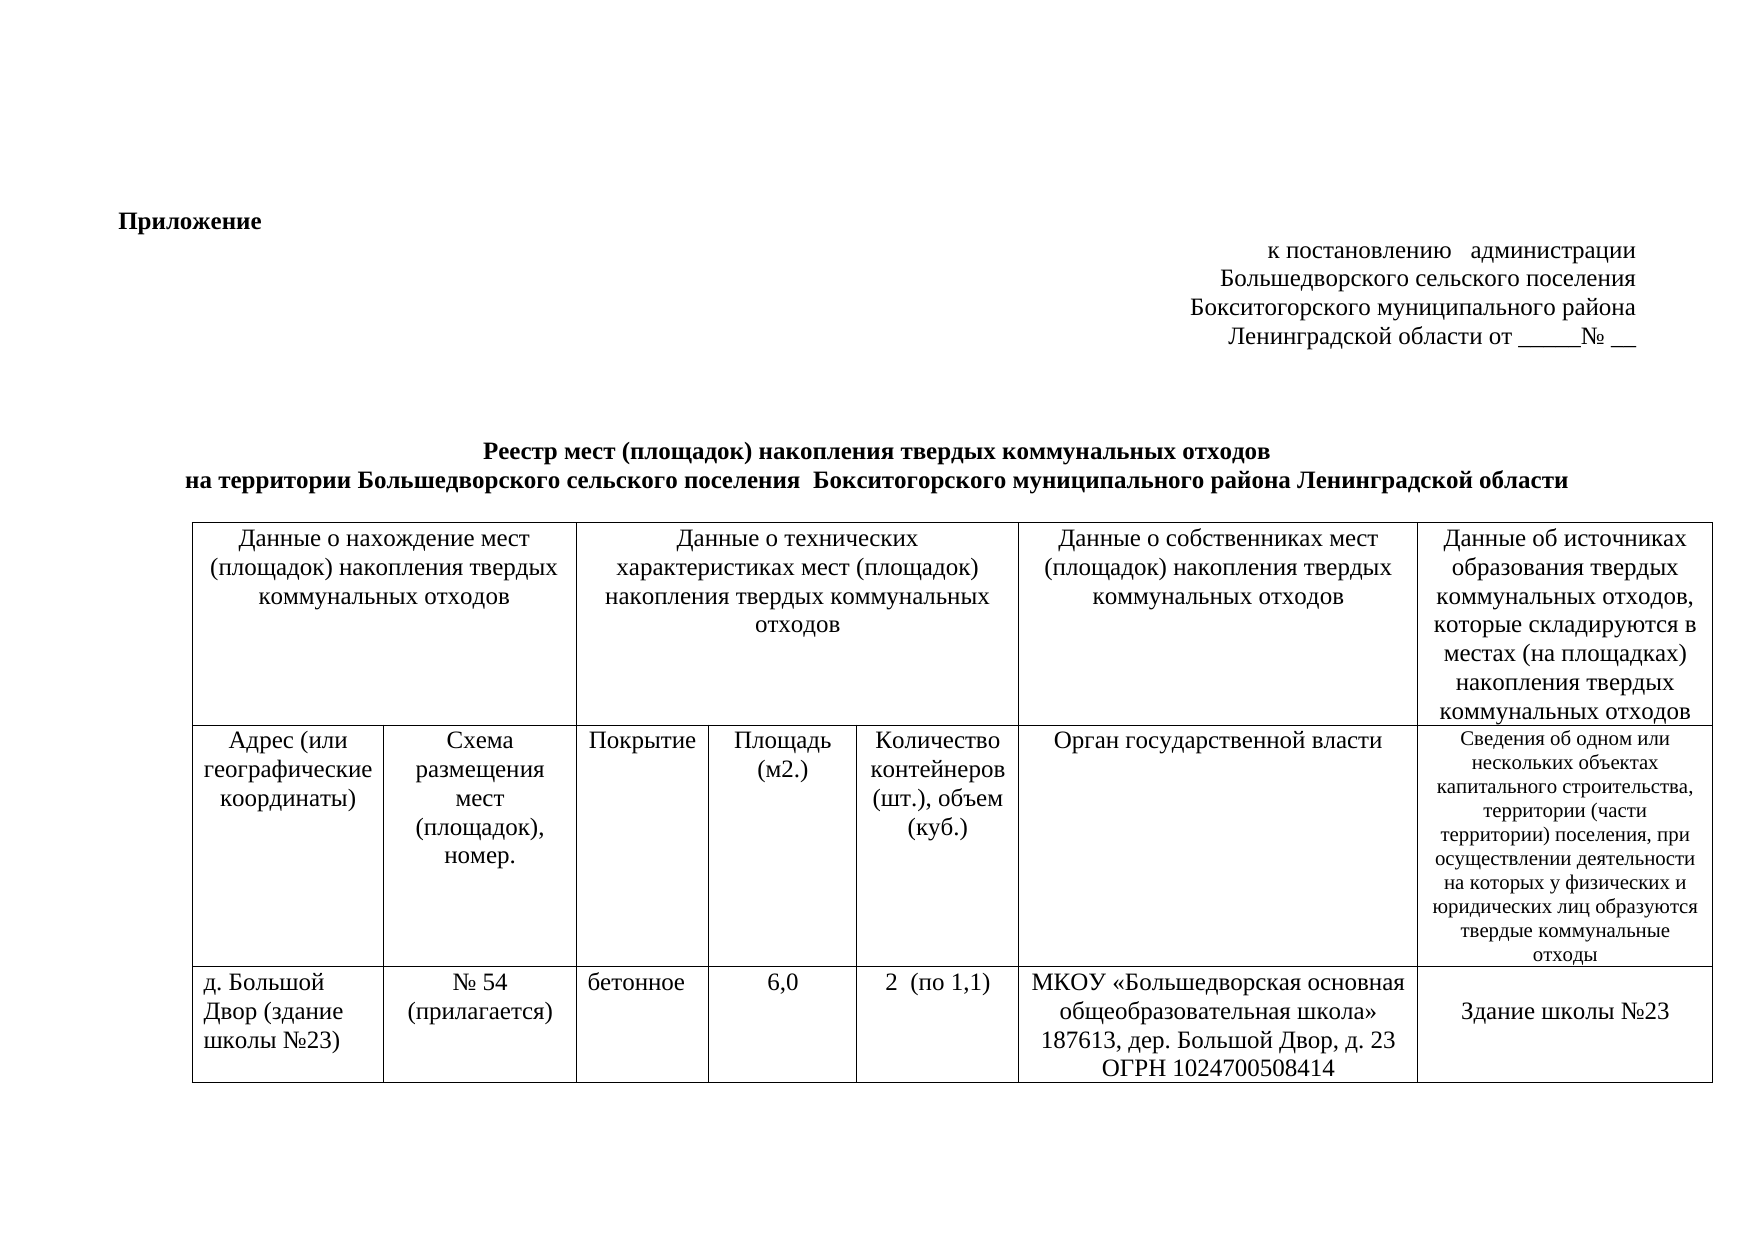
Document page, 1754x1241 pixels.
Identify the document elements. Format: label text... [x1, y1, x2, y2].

table_header Данные об источниках образования твердых коммунальных отходов, которые складируются в местах (на площадках) накопления твердых коммунальных отходов [1418, 523, 1712, 724]
text Приложение [118, 177, 1636, 235]
table_cell 6,0 [709, 967, 856, 1082]
table_cell Адрес (или географические координаты) [193, 726, 383, 966]
text на территории Большедворского сельского поселения Бокситогорского муниципального района Ленинградской области [118, 465, 1636, 493]
table_header Данные о нахождение мест (площадок) накопления твердых коммунальных отходов [193, 523, 576, 724]
table_cell Покрытие [577, 726, 708, 966]
table_cell д. Большой Двор (здание школы №23) [193, 967, 383, 1082]
table_cell Орган государственной власти [1019, 726, 1417, 966]
table_cell МКОУ «Большедворская основная общеобразовательная школа» 187613, дер. Большой Двор, д. 23 ОГРН 1024700508414 [1019, 967, 1417, 1082]
text Реестр мест (площадок) накопления твердых коммунальных отходов [118, 436, 1636, 465]
text Бокситогорского муниципального района [118, 292, 1636, 321]
table_cell Сведения об одном или нескольких объектах капитального строительства, территории (части территории) поселения, при осуществлении деятельности на которых у физических и юридических лиц образуются твердые коммунальные отходы [1418, 726, 1712, 966]
text к постановлению администрации [118, 235, 1636, 263]
table_header Данные о технических характеристиках мест (площадок) накопления твердых коммунальных отходов [577, 523, 1018, 724]
table_cell Количество контейнеров (шт.), объем (куб.) [857, 726, 1018, 966]
table_cell 2 (по 1,1) [857, 967, 1018, 1082]
text Ленинградской области от _____№ __ [118, 321, 1636, 350]
table_cell Здание школы №23 [1418, 967, 1712, 1082]
text Большедворского сельского поселения [118, 263, 1636, 292]
table_header Данные о собственниках мест (площадок) накопления твердых коммунальных отходов [1019, 523, 1417, 724]
table_cell Площадь (м2.) [709, 726, 856, 966]
table_cell № 54 (прилагается) [384, 967, 576, 1082]
table_cell Схема размещения мест (площадок), номер. [384, 726, 576, 966]
table_cell бетонное [577, 967, 708, 1082]
